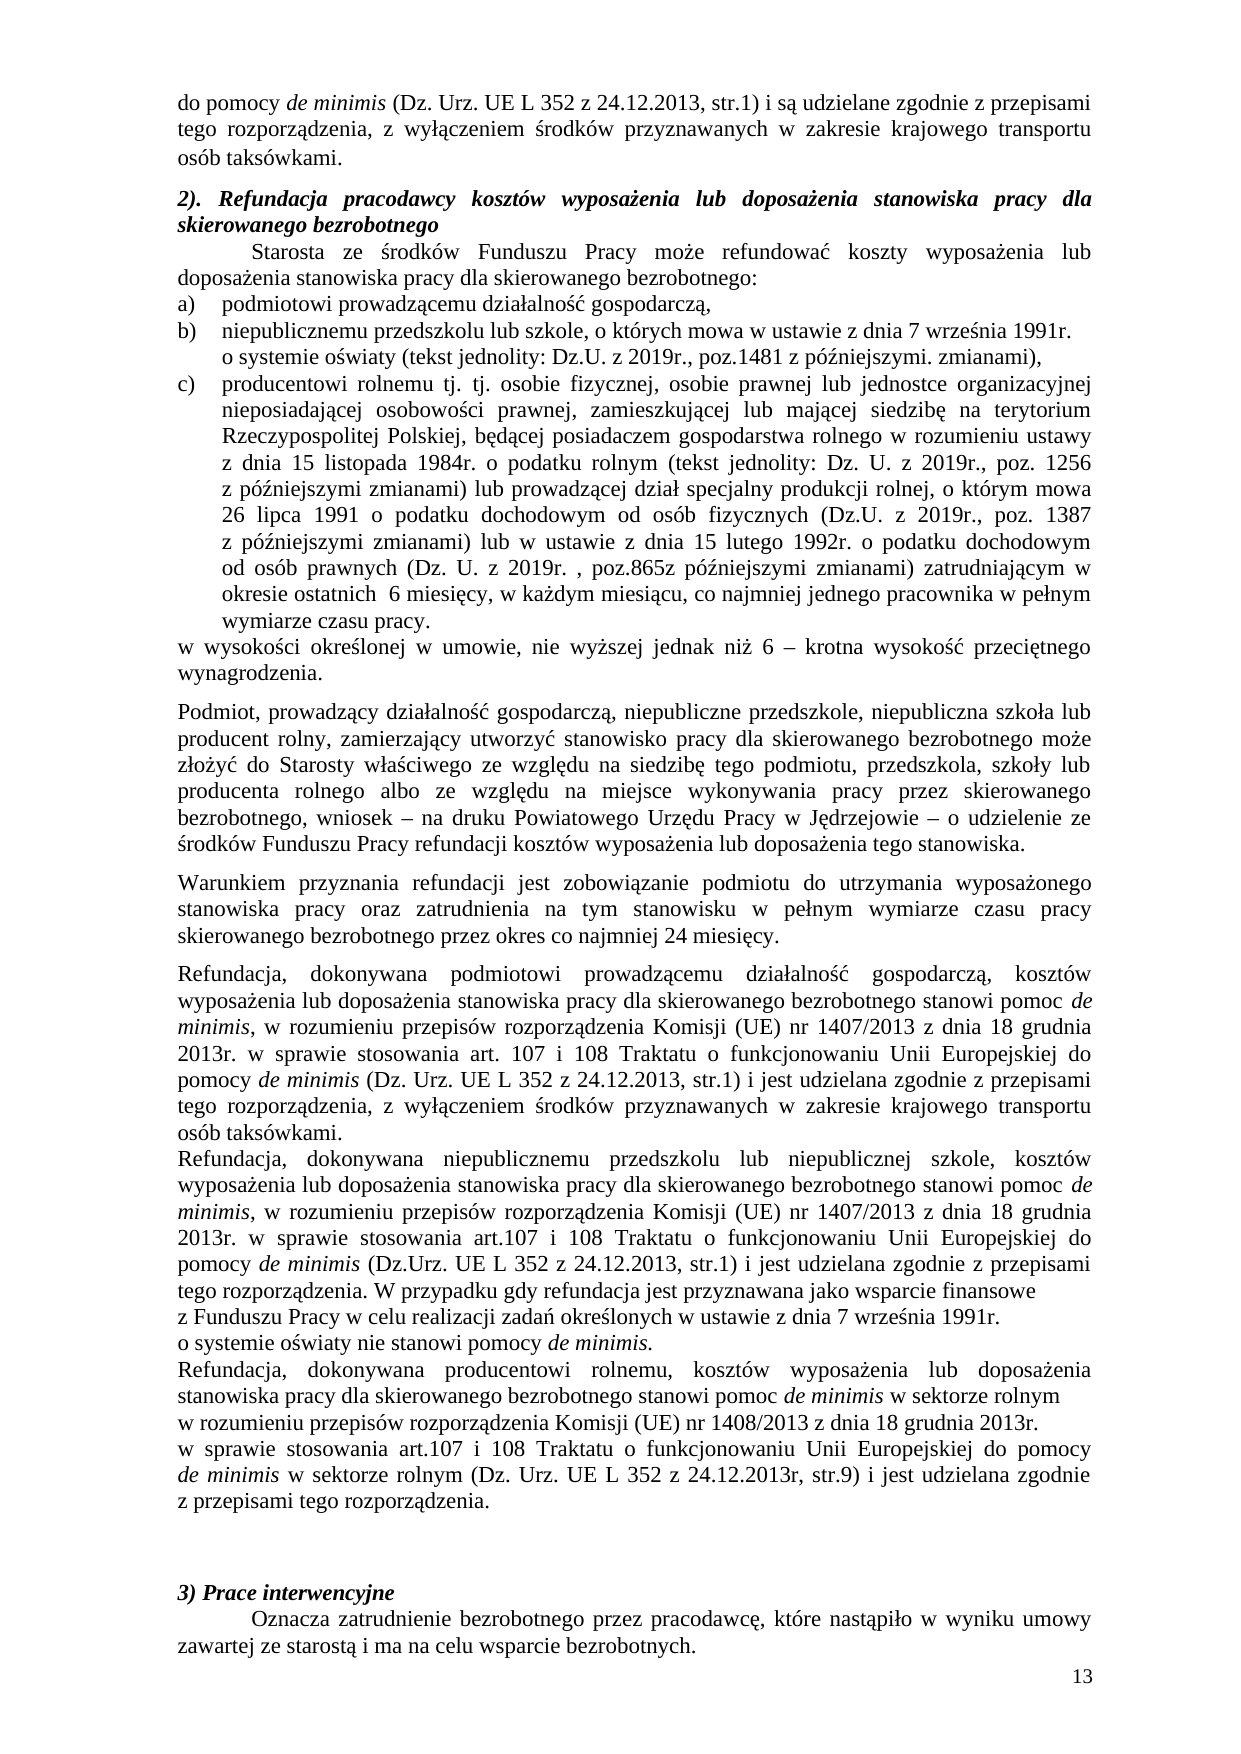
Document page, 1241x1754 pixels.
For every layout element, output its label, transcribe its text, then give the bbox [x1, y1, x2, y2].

text Refundacja, dokonywana niepublicznemu przedszkolu lub niepublicznej szkole, kosztów wyposażenia lub doposażenia stanowiska pracy dla skierowanego bezrobotnego stanowi pomoc de minimis, w rozumieniu przepisów rozporządzenia Komisji (UE) nr 1407/2013 z dnia 18 grudnia 2013r. w sprawie stosowania art.107 i 108 Traktatu o funkcjonowaniu Unii Europejskiej do pomocy de minimis (Dz.Urz. UE L 352 z 24.12.2013, str.1) i jest udzielana zgodnie z przepisami tego rozporządzenia. W przypadku gdy refundacja jest przyznawana jako wsparcie finansowe z Funduszu Pracy w celu realizacji zadań określonych w ustawie z dnia 7 września 1991r. o systemie oświaty nie stanowi pomocy de minimis. [177, 1145, 1092, 1356]
text Starosta ze środków Funduszu Pracy może refundować koszty wyposażenia lub doposażenia stanowiska pracy dla skierowanego bezrobotnego: [177, 238, 1092, 291]
text Oznacza zatrudnienie bezrobotnego przez pracodawcę, które nastąpiło w wyniku umowy zawartej ze starostą i ma na celu wsparcie bezrobotnych. [177, 1606, 1092, 1658]
text 2). Refundacja pracodawcy kosztów wyposażenia lub doposażenia stanowiska pracy dla skierowanego bezrobotnego [177, 185, 1092, 238]
text 3) Prace interwencyjne [177, 1579, 1092, 1606]
list niepublicznemu przedszkolu lub szkole, o których mowa w ustawie z dnia 7 września 1991r. o systemie oświaty (tekst jednolity: Dz.U. z 2019r., poz.1481 z późniejszymi. zmianami), [177, 317, 1092, 369]
text Warunkiem przyznania refundacji jest zobowiązanie podmiotu do utrzymania wyposażonego stanowiska pracy oraz zatrudnienia na tym stanowisku w pełnym wymiarze czasu pracy skierowanego bezrobotnego przez okres co najmniej 24 miesięcy. [177, 869, 1092, 948]
text Refundacja, dokonywana podmiotowi prowadzącemu działalność gospodarczą, kosztów wyposażenia lub doposażenia stanowiska pracy dla skierowanego bezrobotnego stanowi pomoc de minimis, w rozumieniu przepisów rozporządzenia Komisji (UE) nr 1407/2013 z dnia 18 grudnia 2013r. w sprawie stosowania art. 107 i 108 Traktatu o funkcjonowaniu Unii Europejskiej do pomocy de minimis (Dz. Urz. UE L 352 z 24.12.2013, str.1) i jest udzielana zgodnie z przepisami tego rozporządzenia, z wyłączeniem środków przyznawanych w zakresie krajowego transportu osób taksówkami. [177, 961, 1092, 1145]
list podmiotowi prowadzącemu działalność gospodarczą, [177, 291, 1092, 317]
text w wysokości określonej w umowie, nie wyższej jednak niż 6 – krotna wysokość przeciętnego wynagrodzenia. [177, 633, 1092, 686]
list producentowi rolnemu tj. tj. osobie fizycznej, osobie prawnej lub jednostce organizacyjnej nieposiadającej osobowości prawnej, zamieszkującej lub mającej siedzibę na terytorium Rzeczypospolitej Polskiej, będącej posiadaczem gospodarstwa rolnego w rozumieniu ustawy z dnia 15 listopada 1984r. o podatku rolnym (tekst jednolity: Dz. U. z 2019r., poz. 1256 z późniejszymi zmianami) lub prowadzącej dział specjalny produkcji rolnej, o którym mowa 26 lipca 1991 o podatku dochodowym od osób fizycznych (Dz.U. z 2019r., poz. 1387 z późniejszymi zmianami) lub w ustawie z dnia 15 lutego 1992r. o podatku dochodowym od osób prawnych (Dz. U. z 2019r. , poz.865z późniejszymi zmianami) zatrudniającym w okresie ostatnich 6 miesięcy, w każdym miesiącu, co najmniej jednego pracownika w pełnym wymiarze czasu pracy. [177, 369, 1092, 633]
text Refundacja, dokonywana producentowi rolnemu, kosztów wyposażenia lub doposażenia stanowiska pracy dla skierowanego bezrobotnego stanowi pomoc de minimis w sektorze rolnym w rozumieniu przepisów rozporządzenia Komisji (UE) nr 1408/2013 z dnia 18 grudnia 2013r. w sprawie stosowania art.107 i 108 Traktatu o funkcjonowaniu Unii Europejskiej do pomocy de minimis w sektorze rolnym (Dz. Urz. UE L 352 z 24.12.2013r, str.9) i jest udzielana zgodnie z przepisami tego rozporządzenia. [177, 1356, 1092, 1514]
text Podmiot, prowadzący działalność gospodarczą, niepubliczne przedszkole, niepubliczna szkoła lub producent rolny, zamierzający utworzyć stanowisko pracy dla skierowanego bezrobotnego może złożyć do Starosty właściwego ze względu na siedzibę tego podmiotu, przedszkola, szkoły lub producenta rolnego albo ze względu na miejsce wykonywania pracy przez skierowanego bezrobotnego, wniosek – na druku Powiatowego Urzędu Pracy w Jędrzejowie – o udzielenie ze środków Funduszu Pracy refundacji kosztów wyposażenia lub doposażenia tego stanowiska. [177, 698, 1092, 856]
